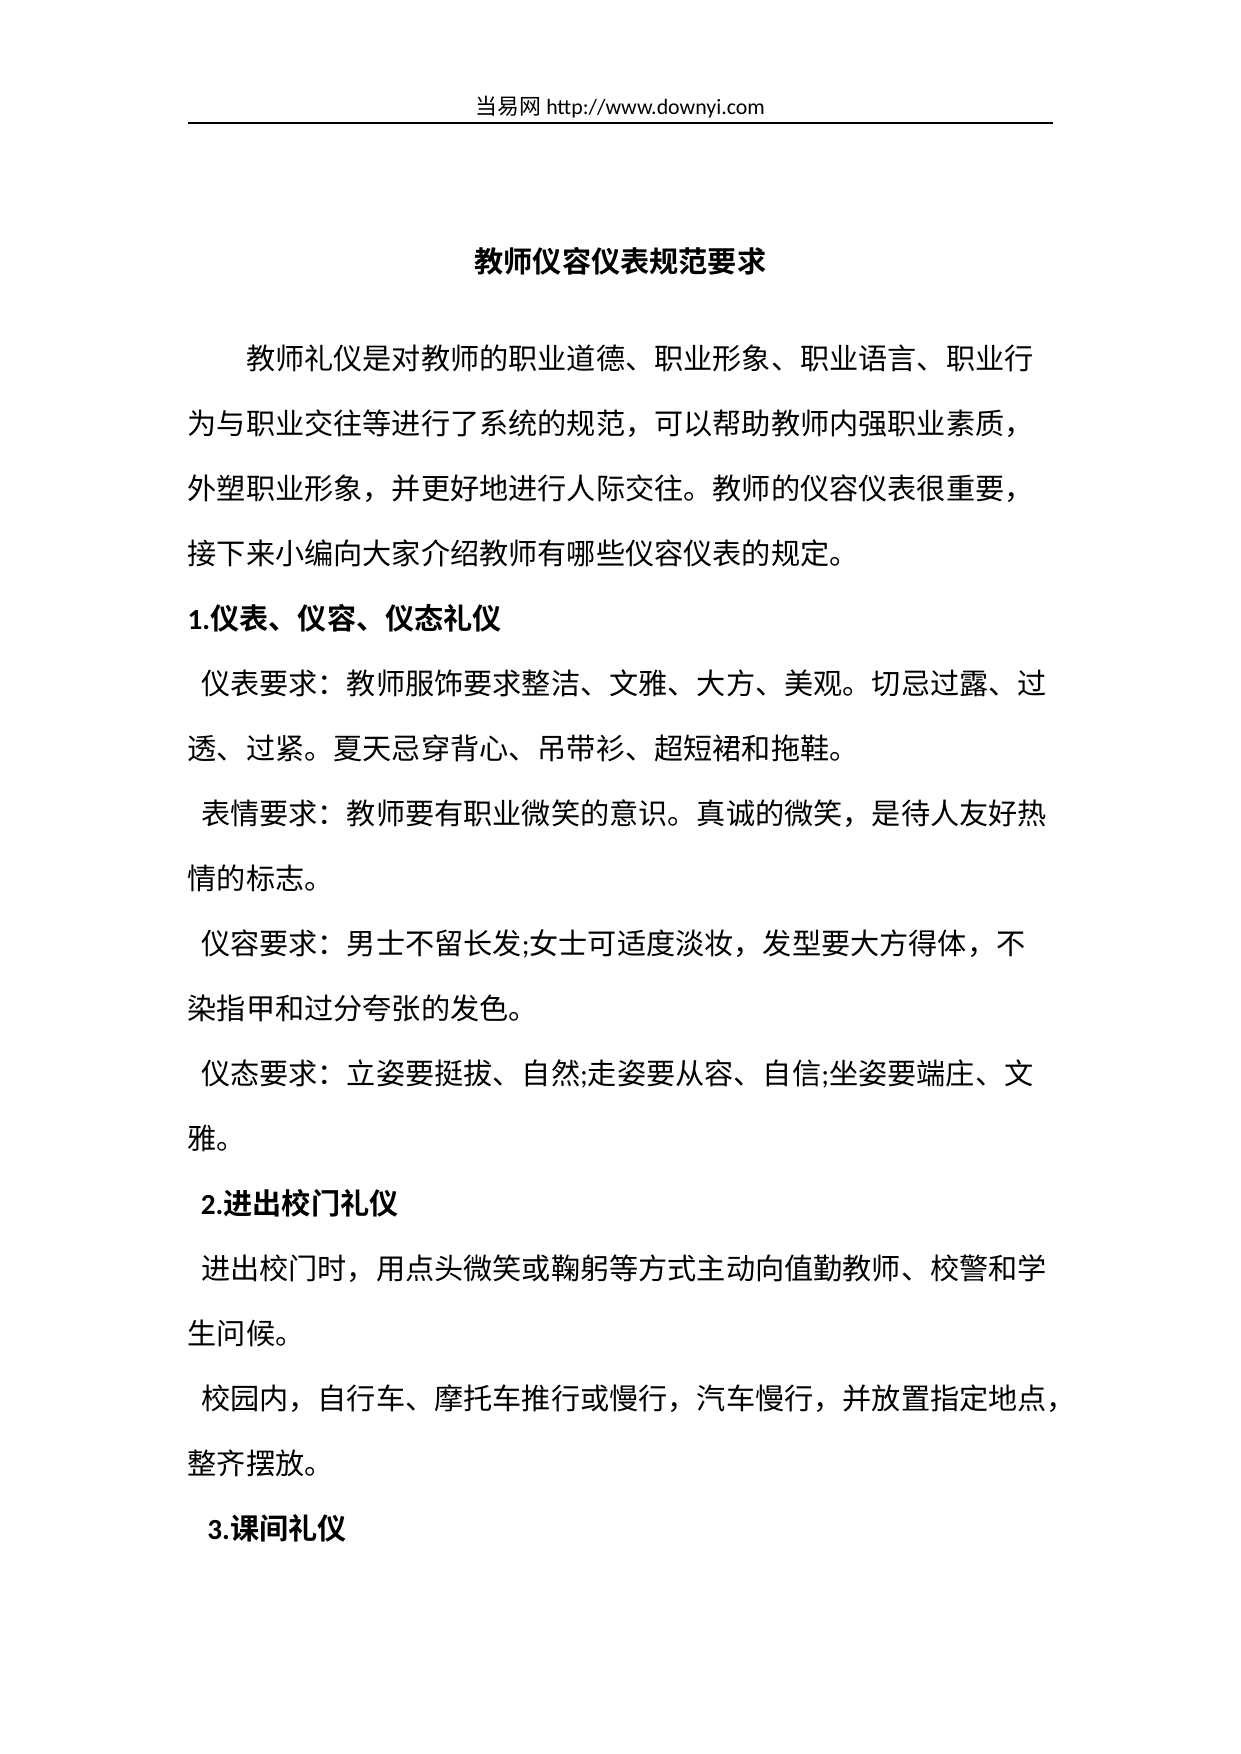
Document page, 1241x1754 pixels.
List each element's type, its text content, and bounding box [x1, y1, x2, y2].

text 教师仪容仪表规范要求 [187, 227, 1053, 292]
text 3.课间礼仪 [187, 1494, 1053, 1559]
text 校园内，自行车、摩托车推行或慢行，汽车慢行，并放置指定地点，整齐摆放。 [187, 1364, 1053, 1494]
text 表情要求：教师要有职业微笑的意识。真诚的微笑，是待人友好热情的标志。 [187, 779, 1053, 909]
text 仪态要求：立姿要挺拔、自然;走姿要从容、自信;坐姿要端庄、文雅。 [187, 1039, 1053, 1169]
text 进出校门时，用点头微笑或鞠躬等方式主动向值勤教师、校警和学生问候。 [187, 1234, 1053, 1364]
text 仪表要求：教师服饰要求整洁、文雅、大方、美观。切忌过露、过透、过紧。夏天忌穿背心、吊带衫、超短裙和拖鞋。 [187, 649, 1053, 779]
text 2.进出校门礼仪 [187, 1169, 1053, 1234]
text 仪容要求：男士不留长发;女士可适度淡妆，发型要大方得体，不染指甲和过分夸张的发色。 [187, 909, 1053, 1039]
text 1.仪表、仪容、仪态礼仪 [187, 584, 1053, 649]
text 教师礼仪是对教师的职业道德、职业形象、职业语言、职业行为与职业交往等进行了系统的规范，可以帮助教师内强职业素质，外塑职业形象，并更好地进行人际交往。教师的仪容仪表很重要，接下来小编向大家介绍教师有哪些仪容仪表的规定。 [187, 324, 1053, 584]
